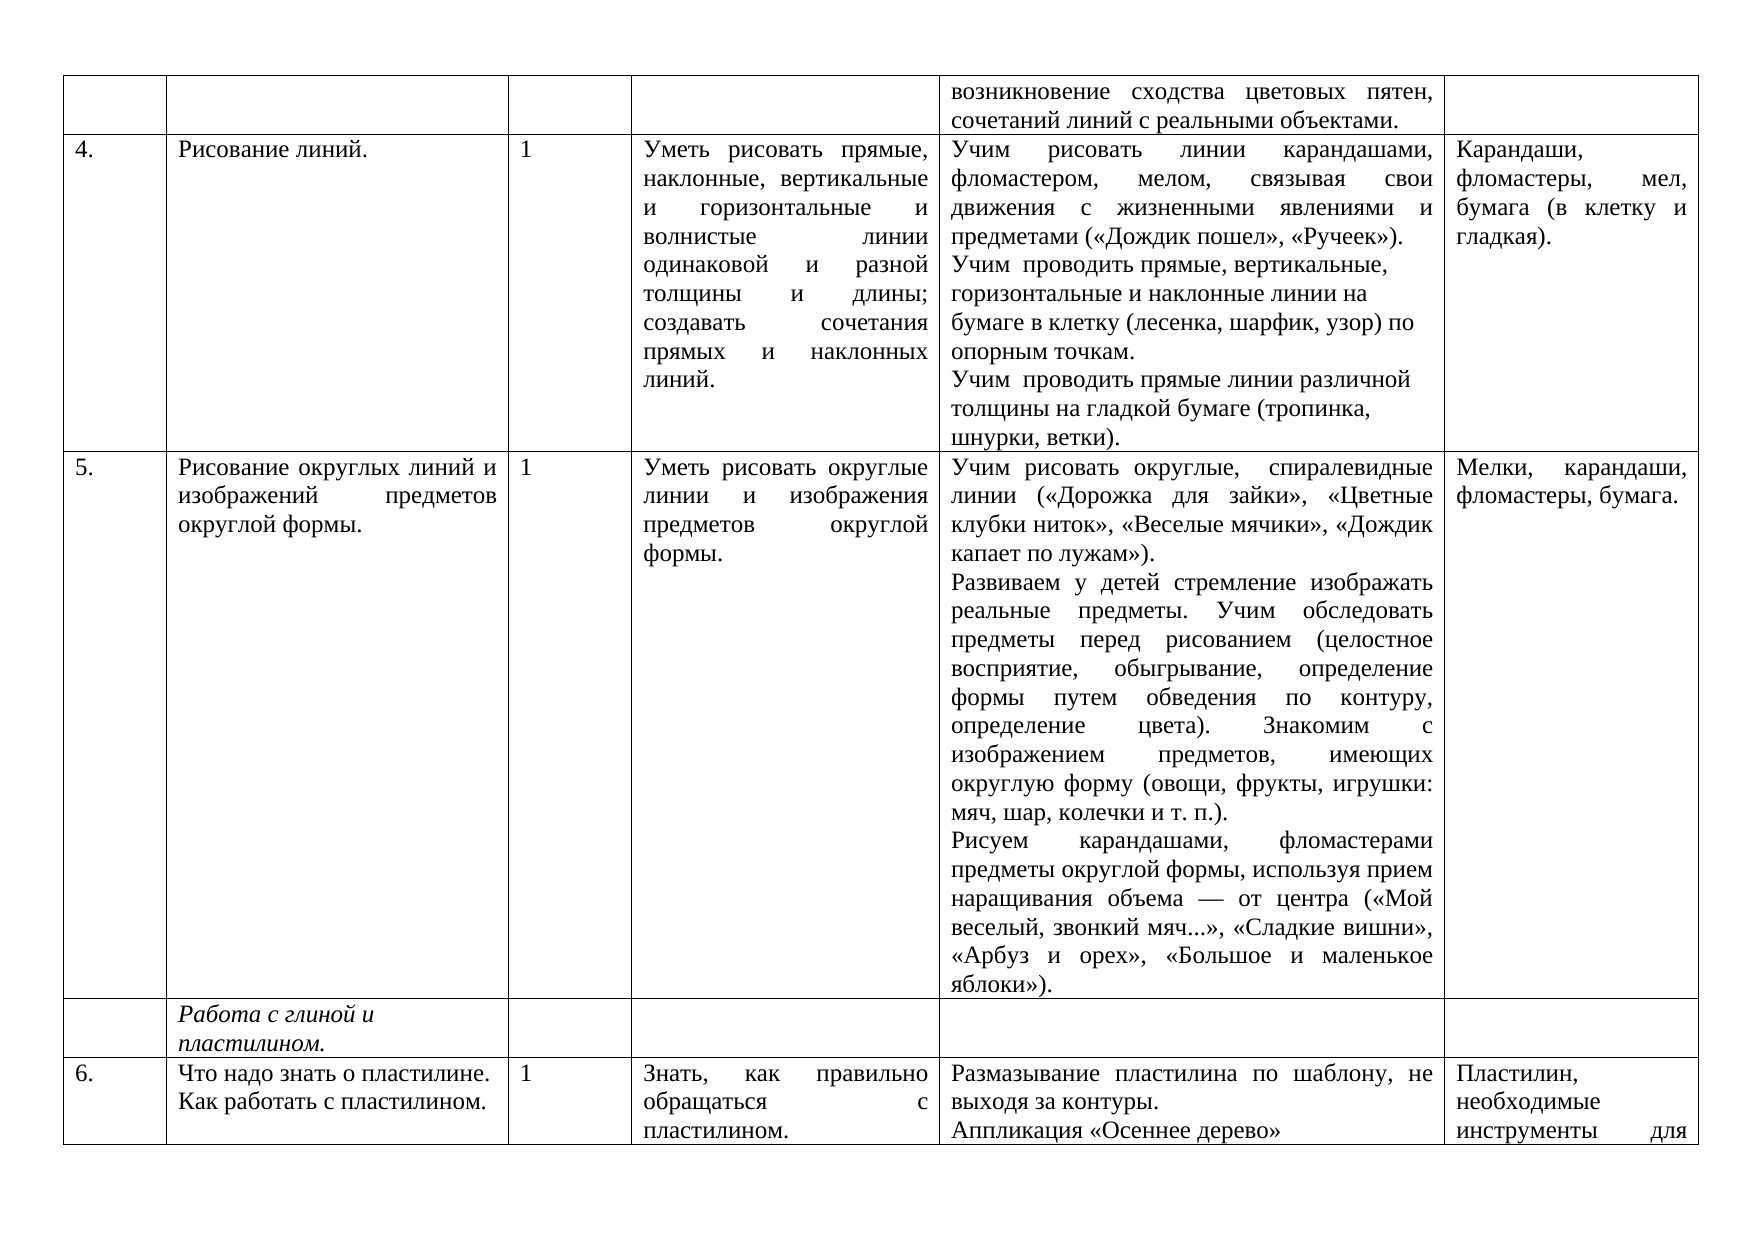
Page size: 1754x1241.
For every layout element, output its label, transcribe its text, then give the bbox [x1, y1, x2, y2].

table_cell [1445, 76, 1698, 133]
table_cell Уметь рисовать прямые, наклонные, вертикальные и горизонтальные и волнистые линии одинаковой и разной толщины и длины; создавать сочетания прямых и наклонных линий. [632, 135, 939, 451]
table_cell Рисование линий. [167, 135, 508, 451]
table_cell [509, 999, 631, 1057]
table_cell Учим рисовать линии карандашами, фломастером, мелом, связывая свои движения с жизненными явлениями и предметами («Дождик пошел», «Ручеек»). Учим проводить прямые, вертикальные, горизонтальные и наклонные линии на бумаге в клетку (лесенка, шарфик, узор) по опорным точкам. Учим проводить прямые линии различной толщины на гладкой бумаге (тропинка, шнурки, ветки). [940, 135, 1444, 451]
table_cell [64, 999, 166, 1057]
table_cell 1 [509, 135, 631, 451]
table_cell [167, 76, 508, 133]
table_cell 1 [509, 76, 631, 133]
table_cell [64, 76, 166, 133]
table_cell [64, 1058, 166, 1144]
table_cell [64, 452, 166, 998]
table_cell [1445, 1058, 1698, 1144]
table_cell 1 [509, 1058, 631, 1144]
table_cell Карандаши, фломастеры, мел, бумага (в клетку и гладкая). [1445, 135, 1698, 451]
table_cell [167, 1058, 508, 1144]
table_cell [632, 76, 939, 133]
table_cell Мелки, карандаши, фломастеры, бумага. [1445, 452, 1698, 998]
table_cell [632, 1058, 939, 1144]
table_cell 1 [509, 452, 631, 998]
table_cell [940, 1058, 1444, 1144]
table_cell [940, 76, 1444, 133]
table_cell Работа с глиной и пластилином. [167, 999, 508, 1057]
table_cell [632, 999, 939, 1057]
table_cell Учим рисовать округлые, спиралевидные линии («Дорожка для зайки», «Цветные клубки ниток», «Веселые мячики», «Дождик капает по лужам»). Развиваем у детей стремление изображать реальные предметы. Учим обследовать предметы перед рисованием (целостное восприятие, обыгрывание, определение формы путем обведения по контуру, определение цвета). Знакомим с изображением предметов, имеющих округлую форму (овощи, фрукты, игрушки: мяч, шар, колечки и т. п.). Рисуем карандашами, фломастерами предметы округлой формы, используя прием наращивания объема — от центра («Мой веселый, звонкий мяч...», «Сладкие вишни», «Арбуз и орех», «Большое и маленькое яблоки»). [940, 452, 1444, 998]
table_cell Рисование округлых линий и изображений предметов округлой формы. [167, 452, 508, 998]
table_cell [1445, 999, 1698, 1057]
table_cell Уметь рисовать округлые линии и изображения предметов округлой формы. [632, 452, 939, 998]
table_cell [940, 999, 1444, 1057]
table_cell [64, 135, 166, 451]
